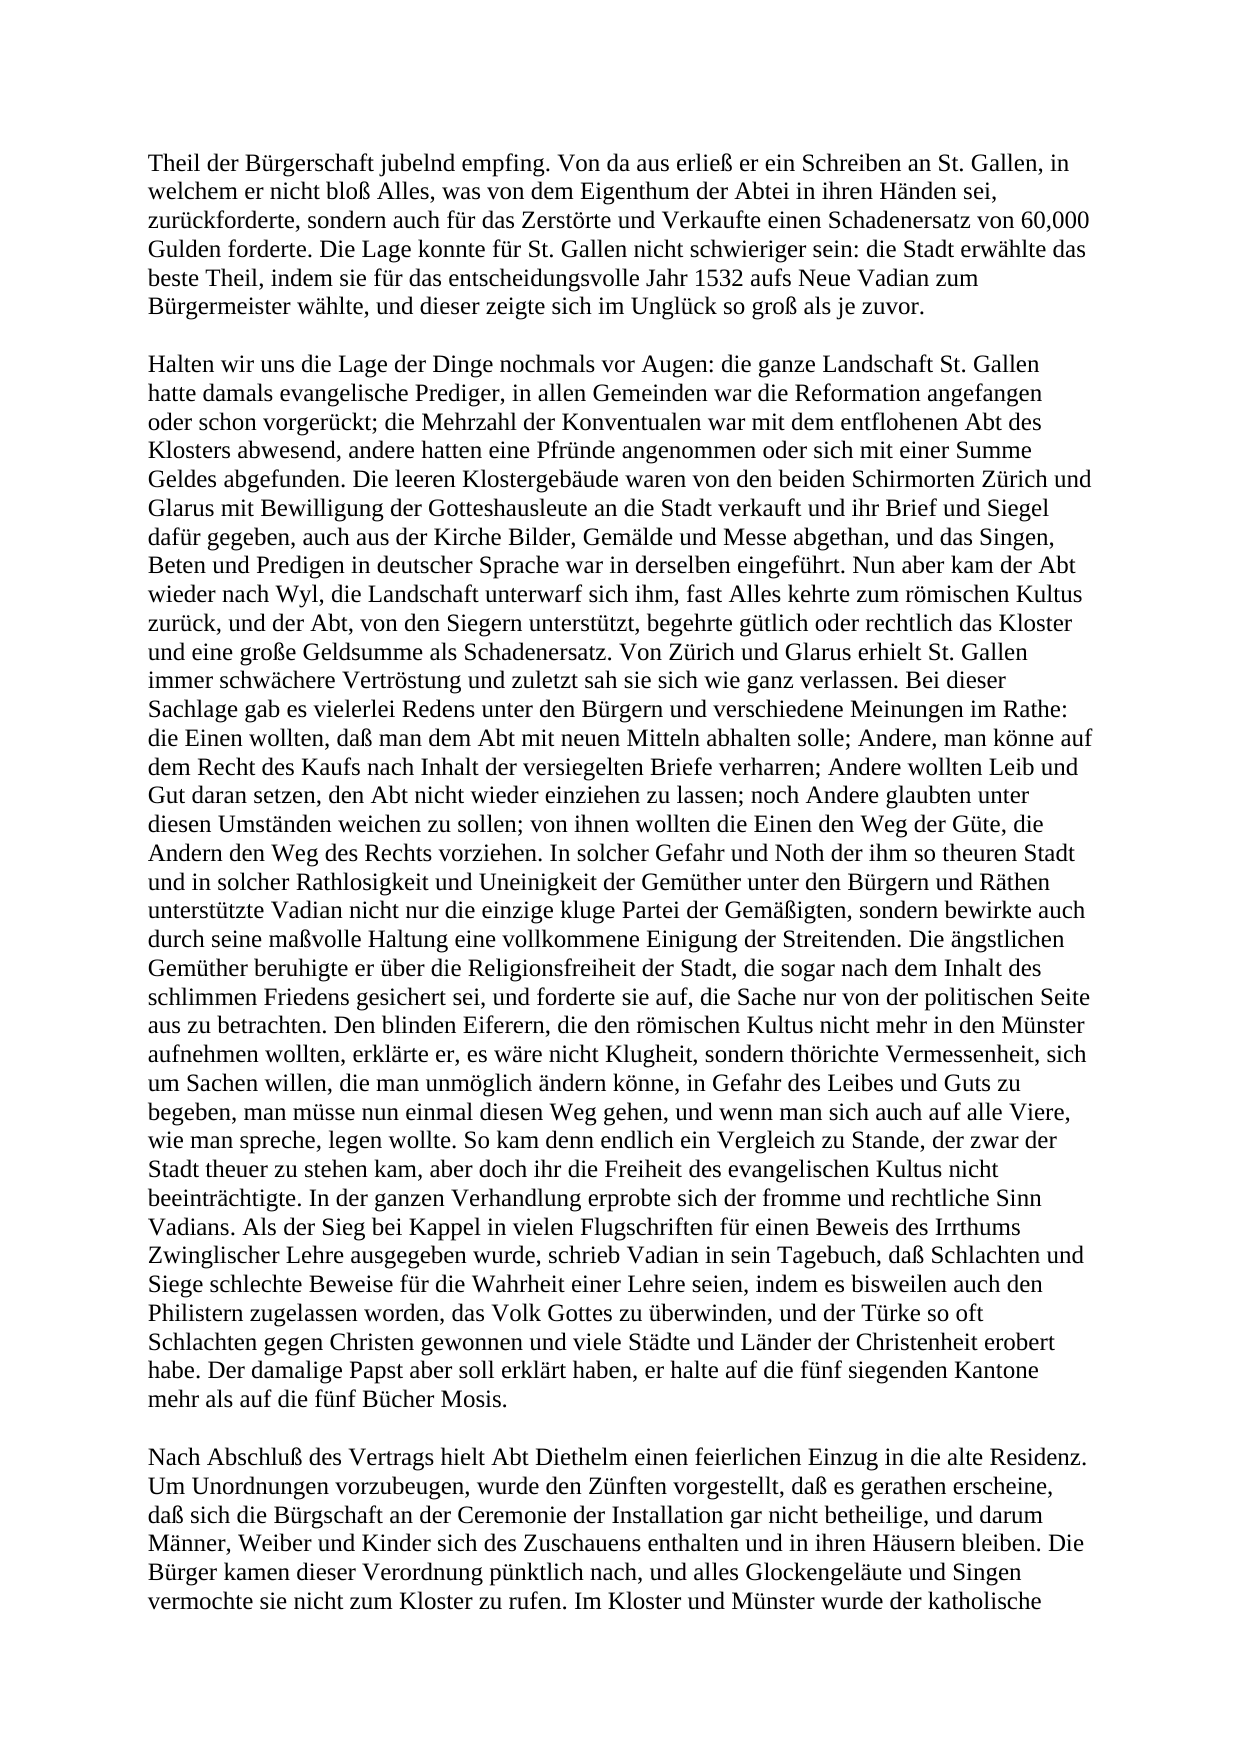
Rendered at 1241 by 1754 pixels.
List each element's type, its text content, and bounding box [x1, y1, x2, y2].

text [148, 148, 1093, 320]
text Halten wir uns die Lage der Dinge nochmals vor Augen: die ganze Landschaft St. Gallen hatte damals evangelische Prediger, in allen Gemeinden war die Reformation angefangen oder schon vorgerückt; die Mehrzahl der Konventualen war mit dem entflohenen Abt des Klosters abwesend, andere hatten eine Pfründe angenommen oder sich mit einer Summe Geldes abgefunden. Die leeren Klostergebäude waren von den beiden Schirmorten Zürich und Glarus mit Bewilligung der Gotteshausleute an die Stadt verkauft und ihr Brief und Siegel dafür gegeben, auch aus der Kirche Bilder, Gemälde und Messe abgethan, und das Singen, Beten und Predigen in deutscher Sprache war in derselben eingeführt. Nun aber kam der Abt wieder nach Wyl, die Landschaft unterwarf sich ihm, fast Alles kehrte zum römischen Kultus zurück, und der Abt, von den Siegern unterstützt, begehrte gütlich oder rechtlich das Kloster und eine große Geldsumme als Schadenersatz. Von Zürich und Glarus erhielt St. Gallen immer schwächere Vertröstung und zuletzt sah sie sich wie ganz verlassen. Bei dieser Sachlage gab es vielerlei Redens unter den Bürgern und verschiedene Meinungen im Rathe: die Einen wollten, daß man dem Abt mit neuen Mitteln abhalten solle; Andere, man könne auf dem Recht des Kaufs nach Inhalt der versiegelten Briefe verharren; Andere wollten Leib und Gut daran setzen, den Abt nicht wieder einziehen zu lassen; noch Andere glaubten unter diesen Umständen weichen zu sollen; von ihnen wollten die Einen den Weg der Güte, die Andern den Weg des Rechts vorziehen. In solcher Gefahr und Noth der ihm so theuren Stadt und in solcher Rathlosigkeit und Uneinigkeit der Gemüther unter den Bürgern und Räthen unterstützte Vadian nicht nur die einzige kluge Partei der Gemäßigten, sondern bewirkte auch durch seine maßvolle Haltung eine vollkommene Einigung der Streitenden. Die ängstlichen Gemüther beruhigte er über die Religionsfreiheit der Stadt, die sogar nach dem Inhalt des schlimmen Friedens gesichert sei, und forderte sie auf, die Sache nur von der politischen Seite aus zu betrachten. Den blinden Eiferern, die den römischen Kultus nicht mehr in den Münster aufnehmen wollten, erklärte er, es wäre nicht Klugheit, sondern thörichte Vermessenheit, sich um Sachen willen, die man unmöglich ändern könne, in Gefahr des Leibes und Guts zu begeben, man müsse nun einmal diesen Weg gehen, und wenn man sich auch auf alle Viere, wie man spreche, legen wollte. So kam denn endlich ein Vergleich zu Stande, der zwar der Stadt theuer zu stehen kam, aber doch ihr die Freiheit des evangelischen Kultus nicht beeinträchtigte. In der ganzen Verhandlung erprobte sich der fromme und rechtliche Sinn Vadians. Als der Sieg bei Kappel in vielen Flugschriften für einen Beweis des Irrthums Zwinglischer Lehre ausgegeben wurde, schrieb Vadian in sein Tagebuch, daß Schlachten und Siege schlechte Beweise für die Wahrheit einer Lehre seien, indem es bisweilen auch den Philistern zugelassen worden, das Volk Gottes zu überwinden, und der Türke so oft Schlachten gegen Christen gewonnen und viele Städte und Länder der Christenheit erobert habe. Der damalige Papst aber soll erklärt haben, er halte auf die fünf siegenden Kantone mehr als auf die fünf Bücher Mosis. [148, 349, 1093, 1413]
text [148, 1442, 1093, 1615]
